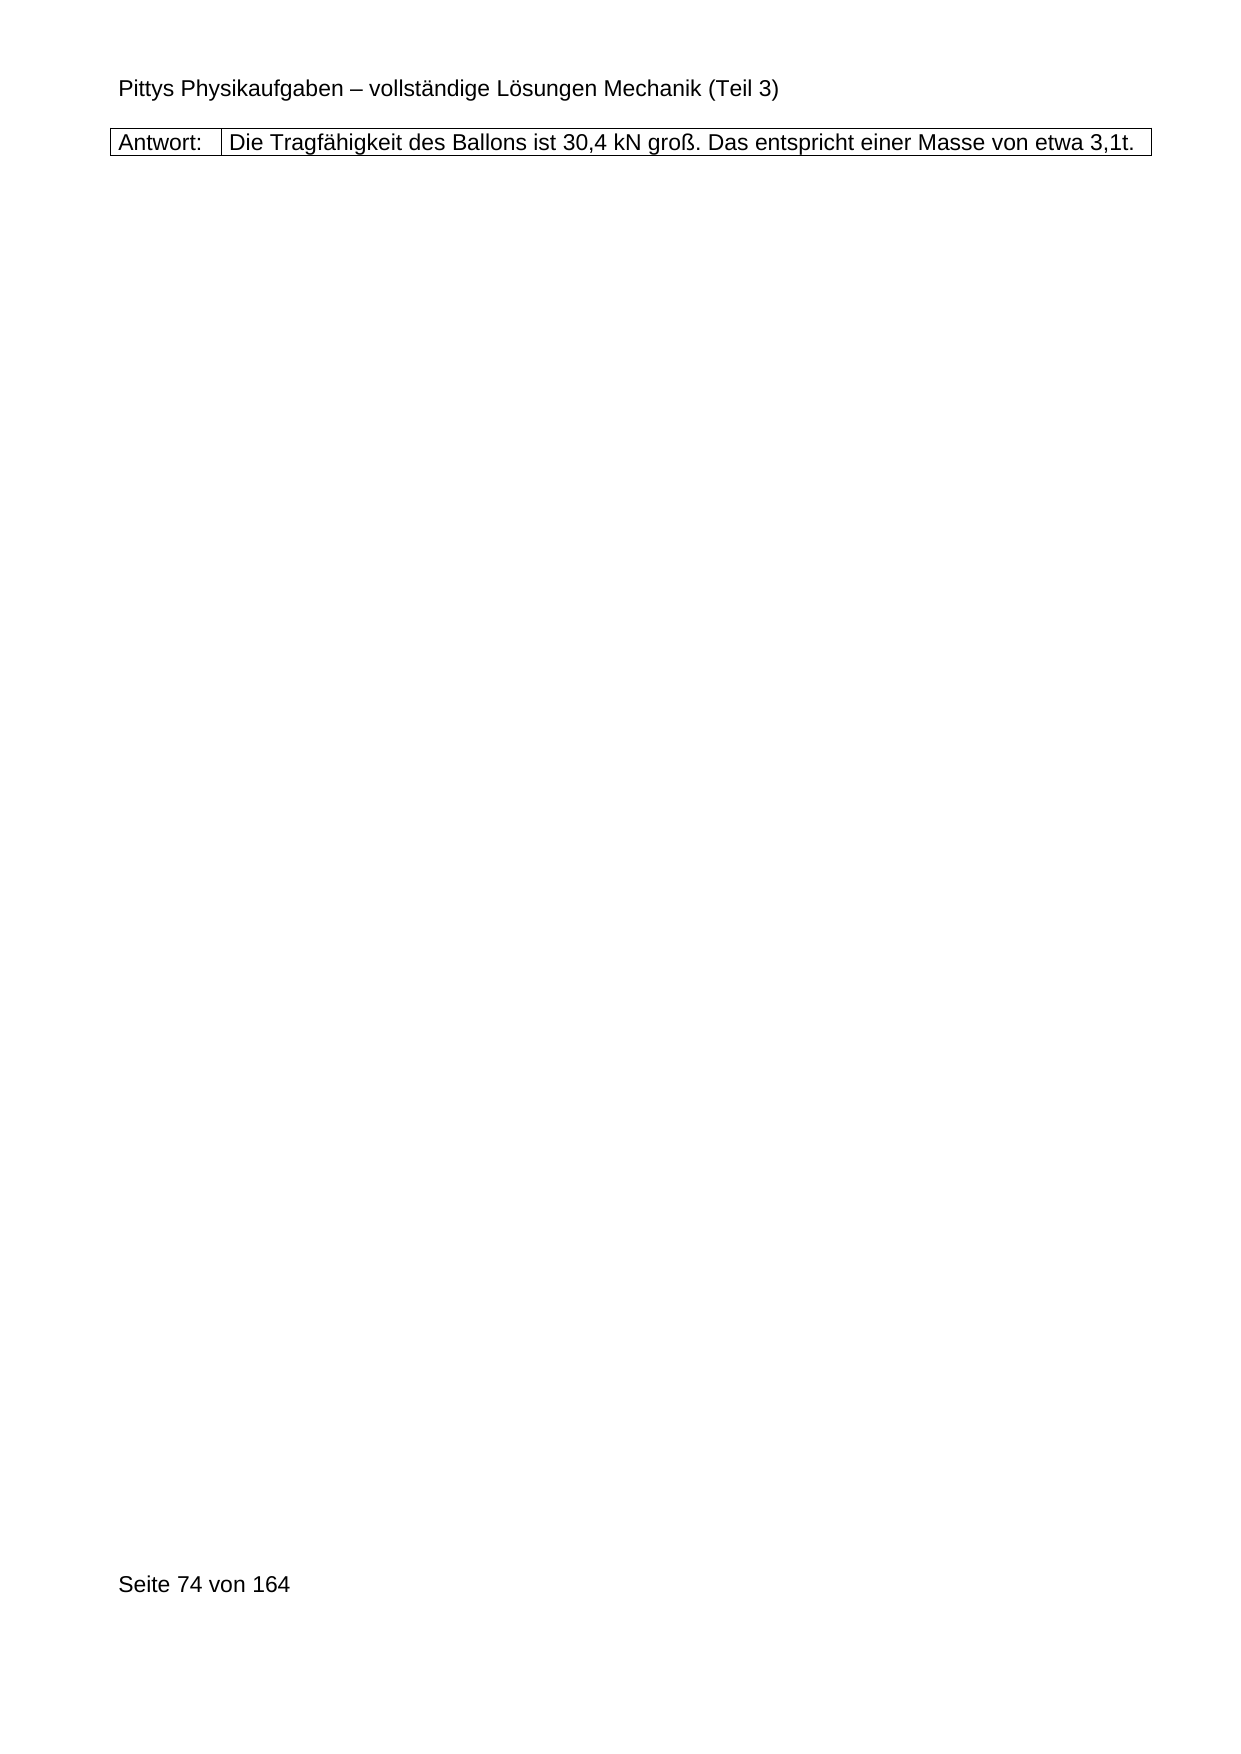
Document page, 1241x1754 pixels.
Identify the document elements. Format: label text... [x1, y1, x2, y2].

table_cell Antwort: [111, 129, 221, 155]
table_cell Die Tragfähigkeit des Ballons ist 30,4 kN groß. Das entspricht einer Masse von etwa 3,1t. [222, 129, 1151, 155]
